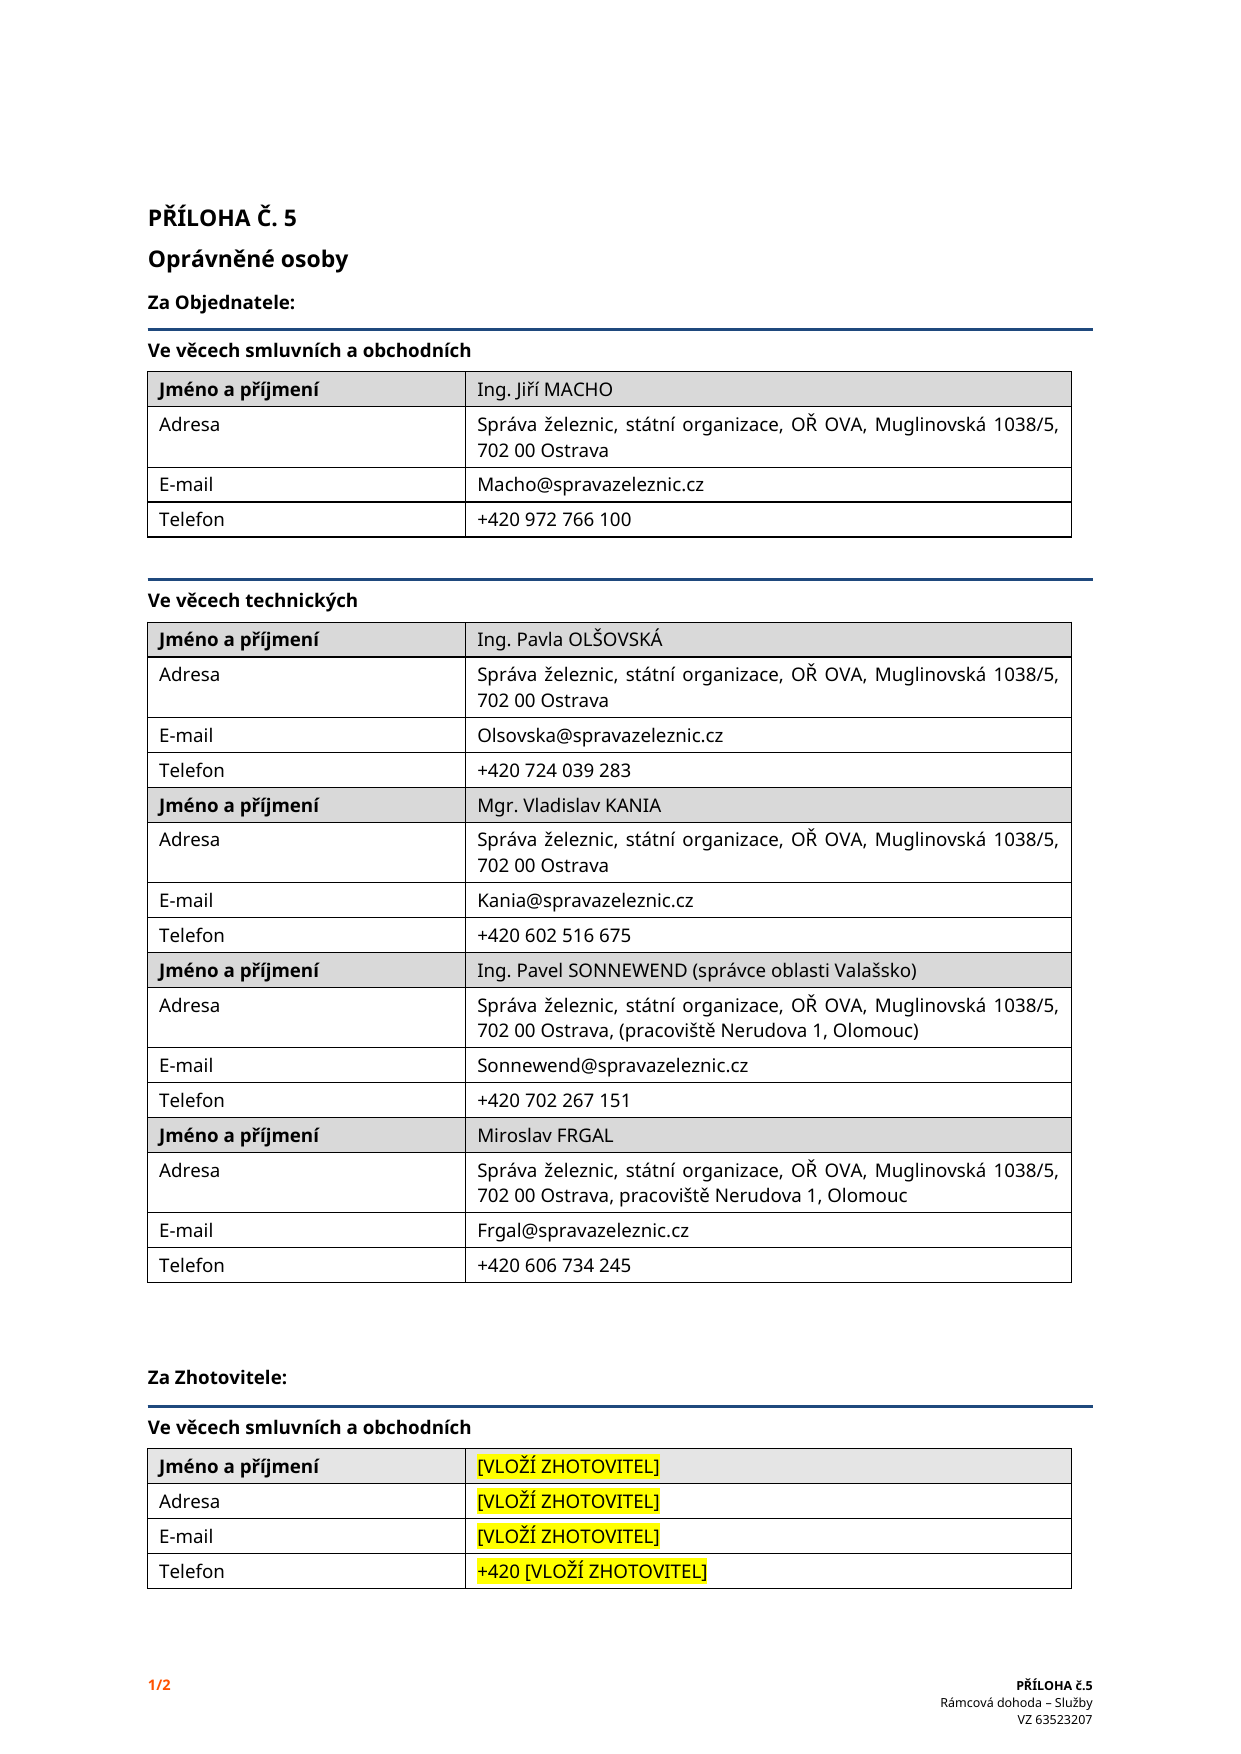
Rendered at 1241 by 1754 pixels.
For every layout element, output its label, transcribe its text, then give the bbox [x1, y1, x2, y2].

table_cell Správa železnic, státní organizace, OŘ OVA, Muglinovská 1038/5, 702 00 Ostrava, (pracoviště Nerudova 1, Olomouc) [466, 988, 1071, 1047]
text Oprávněné osoby [148, 244, 1093, 273]
table_cell Správa železnic, státní organizace, OŘ OVA, Muglinovská 1038/5, 702 00 Ostrava [466, 658, 1071, 717]
table_header Jméno a příjmení [148, 1449, 465, 1483]
table_cell E-mail [148, 1213, 465, 1247]
table_cell Mgr. Vladislav KANIA [466, 788, 1071, 822]
table_cell [VLOŽÍ ZHOTOVITEL] [466, 1519, 1071, 1553]
table_header Jméno a příjmení [148, 623, 465, 656]
table_header Ing. Jiří MACHO [466, 372, 1071, 406]
text Za Zhotovitele: [148, 1364, 1093, 1389]
table_cell Telefon [148, 1554, 465, 1588]
table_cell Jméno a příjmení [148, 788, 465, 822]
table_cell Macho@spravazeleznic.cz [466, 468, 1071, 501]
table_header [VLOŽÍ ZHOTOVITEL] [466, 1449, 1071, 1483]
text PŘíloha č. 5 [148, 203, 1093, 232]
table_cell Telefon [148, 1083, 465, 1117]
table_cell +420 702 267 151 [466, 1083, 1071, 1117]
table_cell +420 972 766 100 [466, 503, 1071, 536]
table_cell Telefon [148, 1248, 465, 1282]
table_cell Správa železnic, státní organizace, OŘ OVA, Muglinovská 1038/5, 702 00 Ostrava, pracoviště Nerudova 1, Olomouc [466, 1153, 1071, 1212]
table_cell +420 606 734 245 [466, 1248, 1071, 1282]
table_cell Ing. Pavel SONNEWEND (správce oblasti Valašsko) [466, 953, 1071, 987]
table_cell Jméno a příjmení [148, 953, 465, 987]
table_cell Olsovska@spravazeleznic.cz [466, 718, 1071, 752]
text Ve věcech smluvních a obchodních [148, 331, 1093, 362]
table_cell [VLOŽÍ ZHOTOVITEL] [466, 1484, 1071, 1518]
table_cell +420 602 516 675 [466, 918, 1071, 952]
table_cell E-mail [148, 1519, 465, 1553]
table_cell Telefon [148, 918, 465, 952]
table_cell E-mail [148, 883, 465, 917]
table_cell +420 724 039 283 [466, 753, 1071, 787]
table_cell Miroslav FRGAL [466, 1118, 1071, 1152]
table_cell Telefon [148, 753, 465, 787]
table_cell Kania@spravazeleznic.cz [466, 883, 1071, 917]
table_cell Adresa [148, 407, 465, 467]
text Ve věcech smluvních a obchodních [148, 1408, 1093, 1439]
table_cell Jméno a příjmení [148, 1118, 465, 1152]
table_cell E-mail [148, 718, 465, 752]
table_cell Adresa [148, 1153, 465, 1212]
table_cell Telefon [148, 503, 465, 536]
table_cell Adresa [148, 1484, 465, 1518]
table_header Jméno a příjmení [148, 372, 465, 406]
table_header Ing. Pavla OLŠOVSKÁ [466, 623, 1071, 656]
table_cell Správa železnic, státní organizace, OŘ OVA, Muglinovská 1038/5, 702 00 Ostrava [466, 407, 1071, 467]
table_cell Sonnewend@spravazeleznic.cz [466, 1048, 1071, 1082]
text Za Objednatele: [148, 286, 1093, 315]
table_cell Adresa [148, 658, 465, 717]
table_cell E-mail [148, 1048, 465, 1082]
table_cell Frgal@spravazeleznic.cz [466, 1213, 1071, 1247]
table_cell +420 [VLOŽÍ ZHOTOVITEL] [466, 1554, 1071, 1588]
text Ve věcech technických [148, 581, 1093, 613]
table_cell E-mail [148, 468, 465, 501]
table_cell Adresa [148, 988, 465, 1047]
table_cell Adresa [148, 823, 465, 882]
table_cell Správa železnic, státní organizace, OŘ OVA, Muglinovská 1038/5, 702 00 Ostrava [466, 823, 1071, 882]
